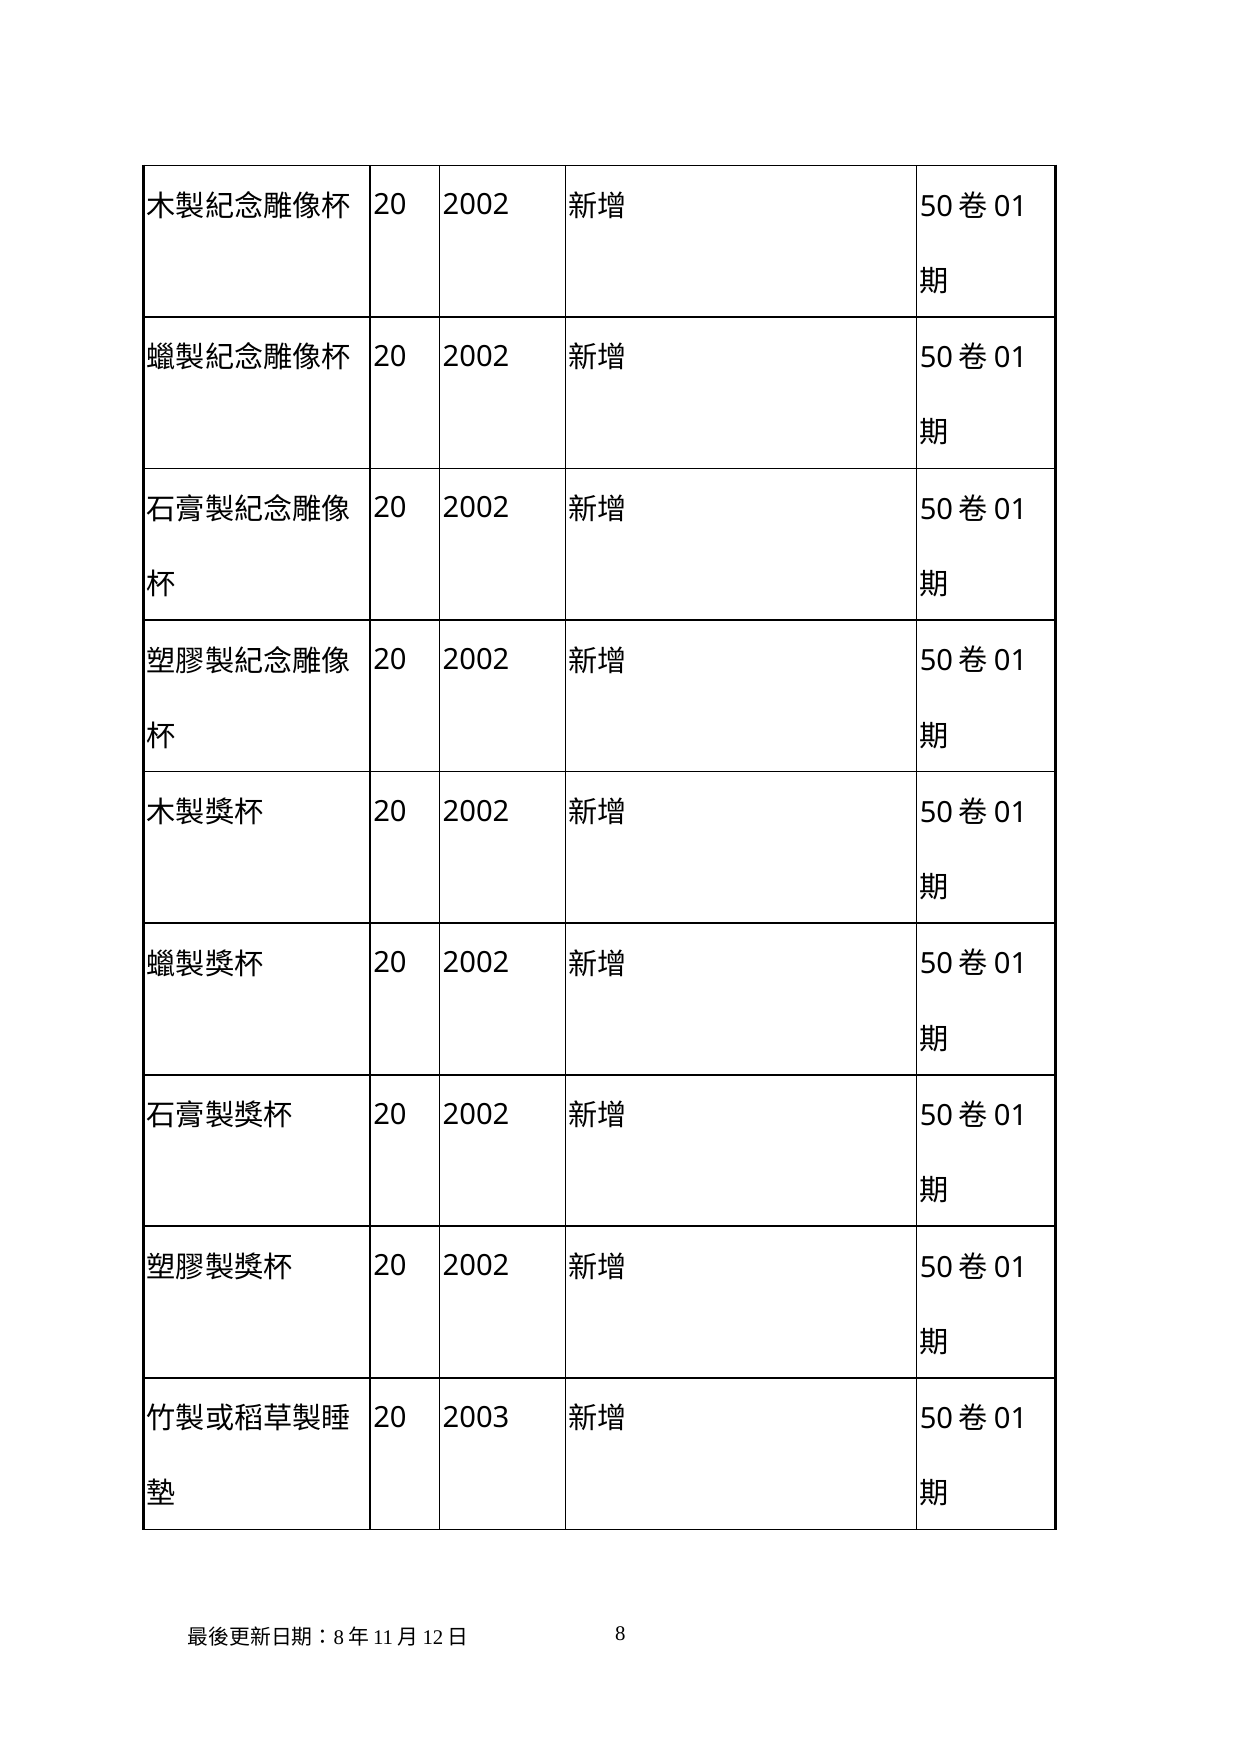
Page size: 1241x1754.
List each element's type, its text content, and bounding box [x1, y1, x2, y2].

table_cell 50卷01期 [917, 772, 1054, 922]
table_cell 2002 [440, 1076, 565, 1225]
table_cell 塑膠製紀念雕像杯 [145, 621, 369, 771]
table_cell 蠟製紀念雕像杯 [145, 318, 369, 468]
table_cell 50卷01期 [917, 166, 1054, 316]
table_cell 2003 [440, 1379, 565, 1528]
table_cell 50卷01期 [917, 469, 1054, 619]
table_cell 木製獎杯 [145, 772, 369, 922]
table_cell 2002 [440, 469, 565, 619]
table_cell 20 [371, 1227, 439, 1377]
table_cell 2002 [440, 318, 565, 468]
table_cell 竹製或稻草製睡墊 [145, 1379, 369, 1528]
table_cell 塑膠製獎杯 [145, 1227, 369, 1377]
table_cell 2002 [440, 621, 565, 771]
table_cell 20 [371, 318, 439, 468]
table_cell 20 [371, 469, 439, 619]
table_cell 2002 [440, 924, 565, 1074]
table_cell 新增 [566, 621, 916, 771]
table_cell 50卷01期 [917, 318, 1054, 468]
table_cell 石膏製紀念雕像杯 [145, 469, 369, 619]
table_cell 新增 [566, 1076, 916, 1225]
table_cell 50卷01期 [917, 621, 1054, 771]
table_cell 20 [371, 621, 439, 771]
table_cell 新增 [566, 924, 916, 1074]
table_cell 50卷01期 [917, 924, 1054, 1074]
table_cell 2002 [440, 166, 565, 316]
table_cell 新增 [566, 166, 916, 316]
table_cell 新增 [566, 1227, 916, 1377]
table_cell 50卷01期 [917, 1076, 1054, 1225]
table_cell 木製紀念雕像杯 [145, 166, 369, 316]
table_cell 20 [371, 924, 439, 1074]
table_cell 20 [371, 772, 439, 922]
table_cell 新增 [566, 1379, 916, 1528]
table_cell 新增 [566, 469, 916, 619]
table_cell 20 [371, 1379, 439, 1528]
table_cell 20 [371, 1076, 439, 1225]
table_cell 2002 [440, 1227, 565, 1377]
table_cell 2002 [440, 772, 565, 922]
table_cell 20 [371, 166, 439, 316]
table_cell 新增 [566, 318, 916, 468]
table_cell 新增 [566, 772, 916, 922]
table_cell 50卷01期 [917, 1227, 1054, 1377]
table_cell 50卷01期 [917, 1379, 1054, 1528]
table_cell 蠟製獎杯 [145, 924, 369, 1074]
table_cell 石膏製獎杯 [145, 1076, 369, 1225]
